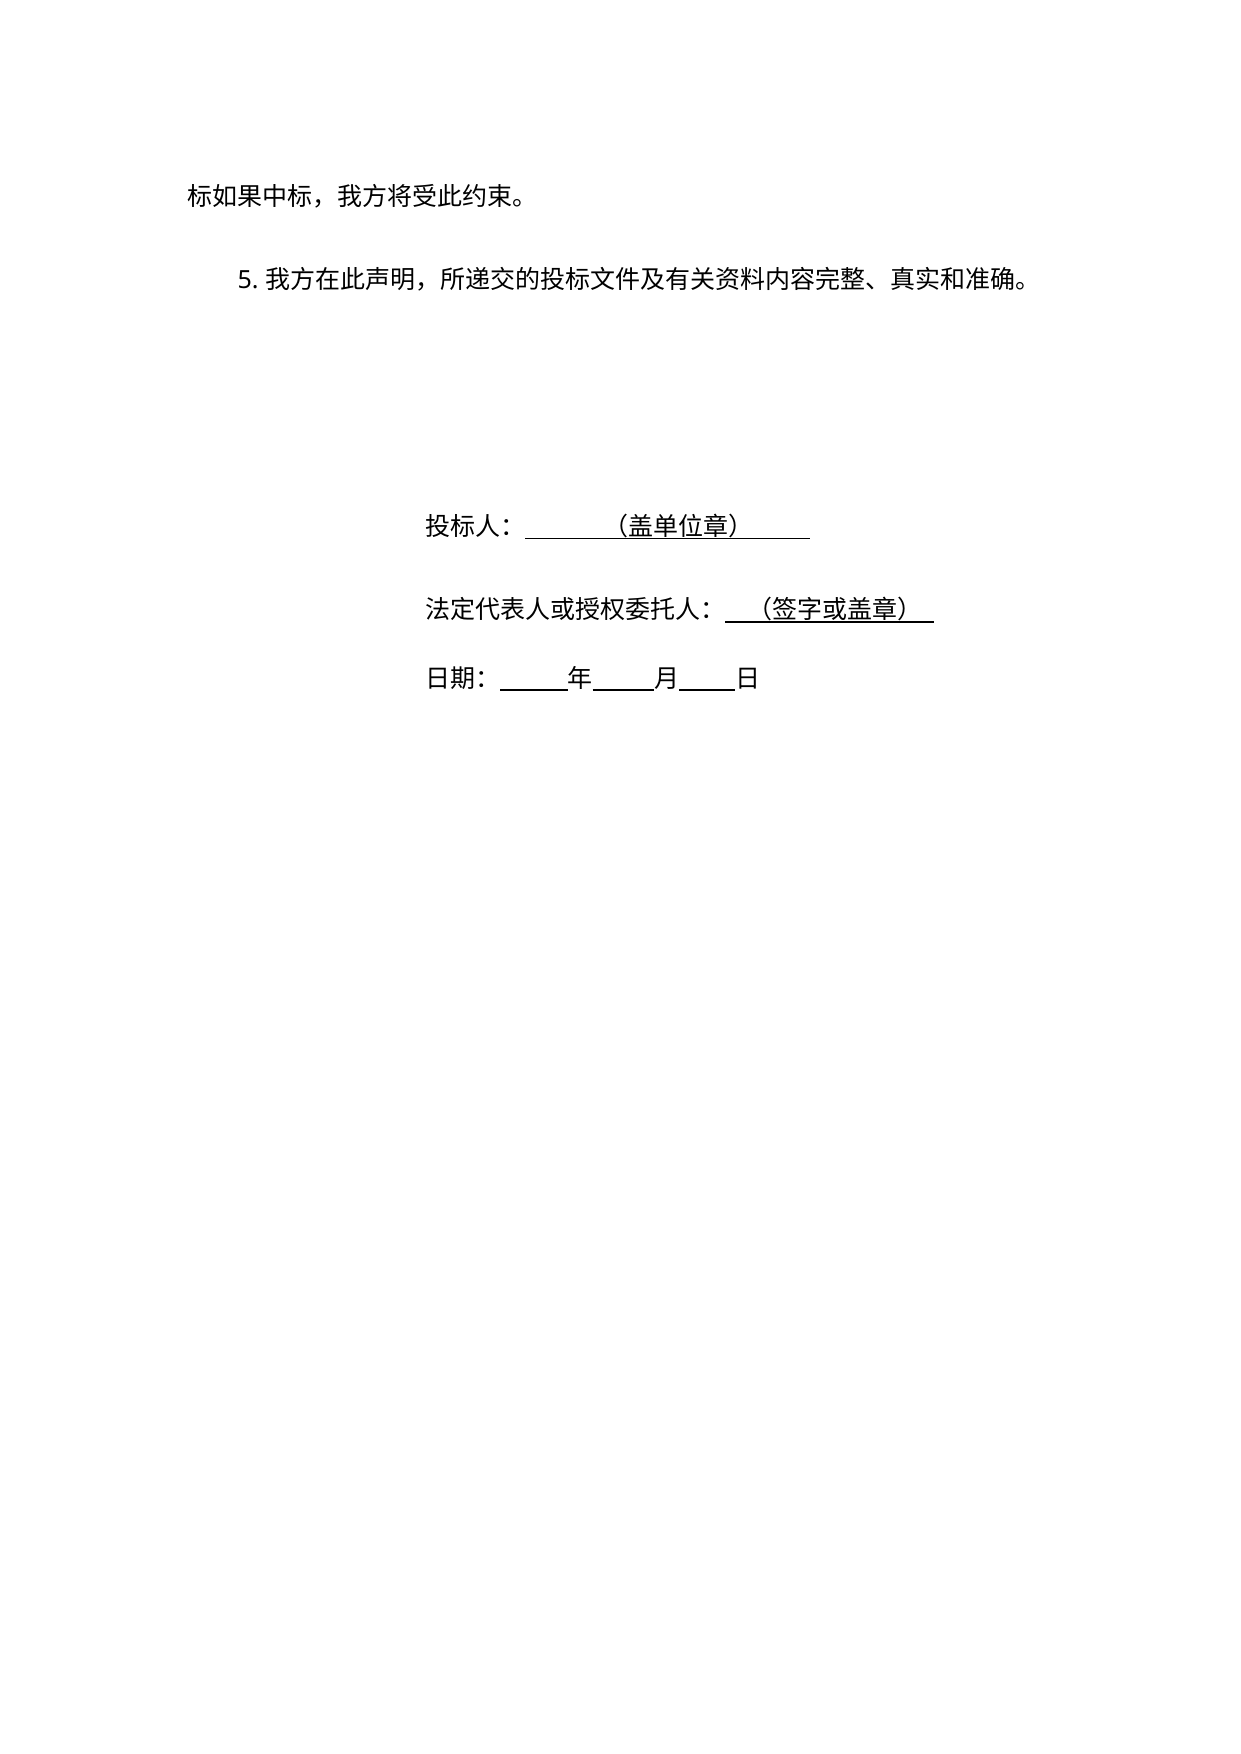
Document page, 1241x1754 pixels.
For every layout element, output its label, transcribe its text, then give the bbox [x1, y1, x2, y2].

text 法定代表人或授权委托人： （签字或盖章） [187, 575, 1053, 640]
text 日期： 年 月 日 [187, 658, 1053, 695]
text 5. 我方在此声明，所递交的投标文件及有关资料内容完整、真实和准确。 [187, 245, 1053, 310]
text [187, 162, 1053, 227]
text 投标人： （盖单位章） [187, 492, 1053, 557]
